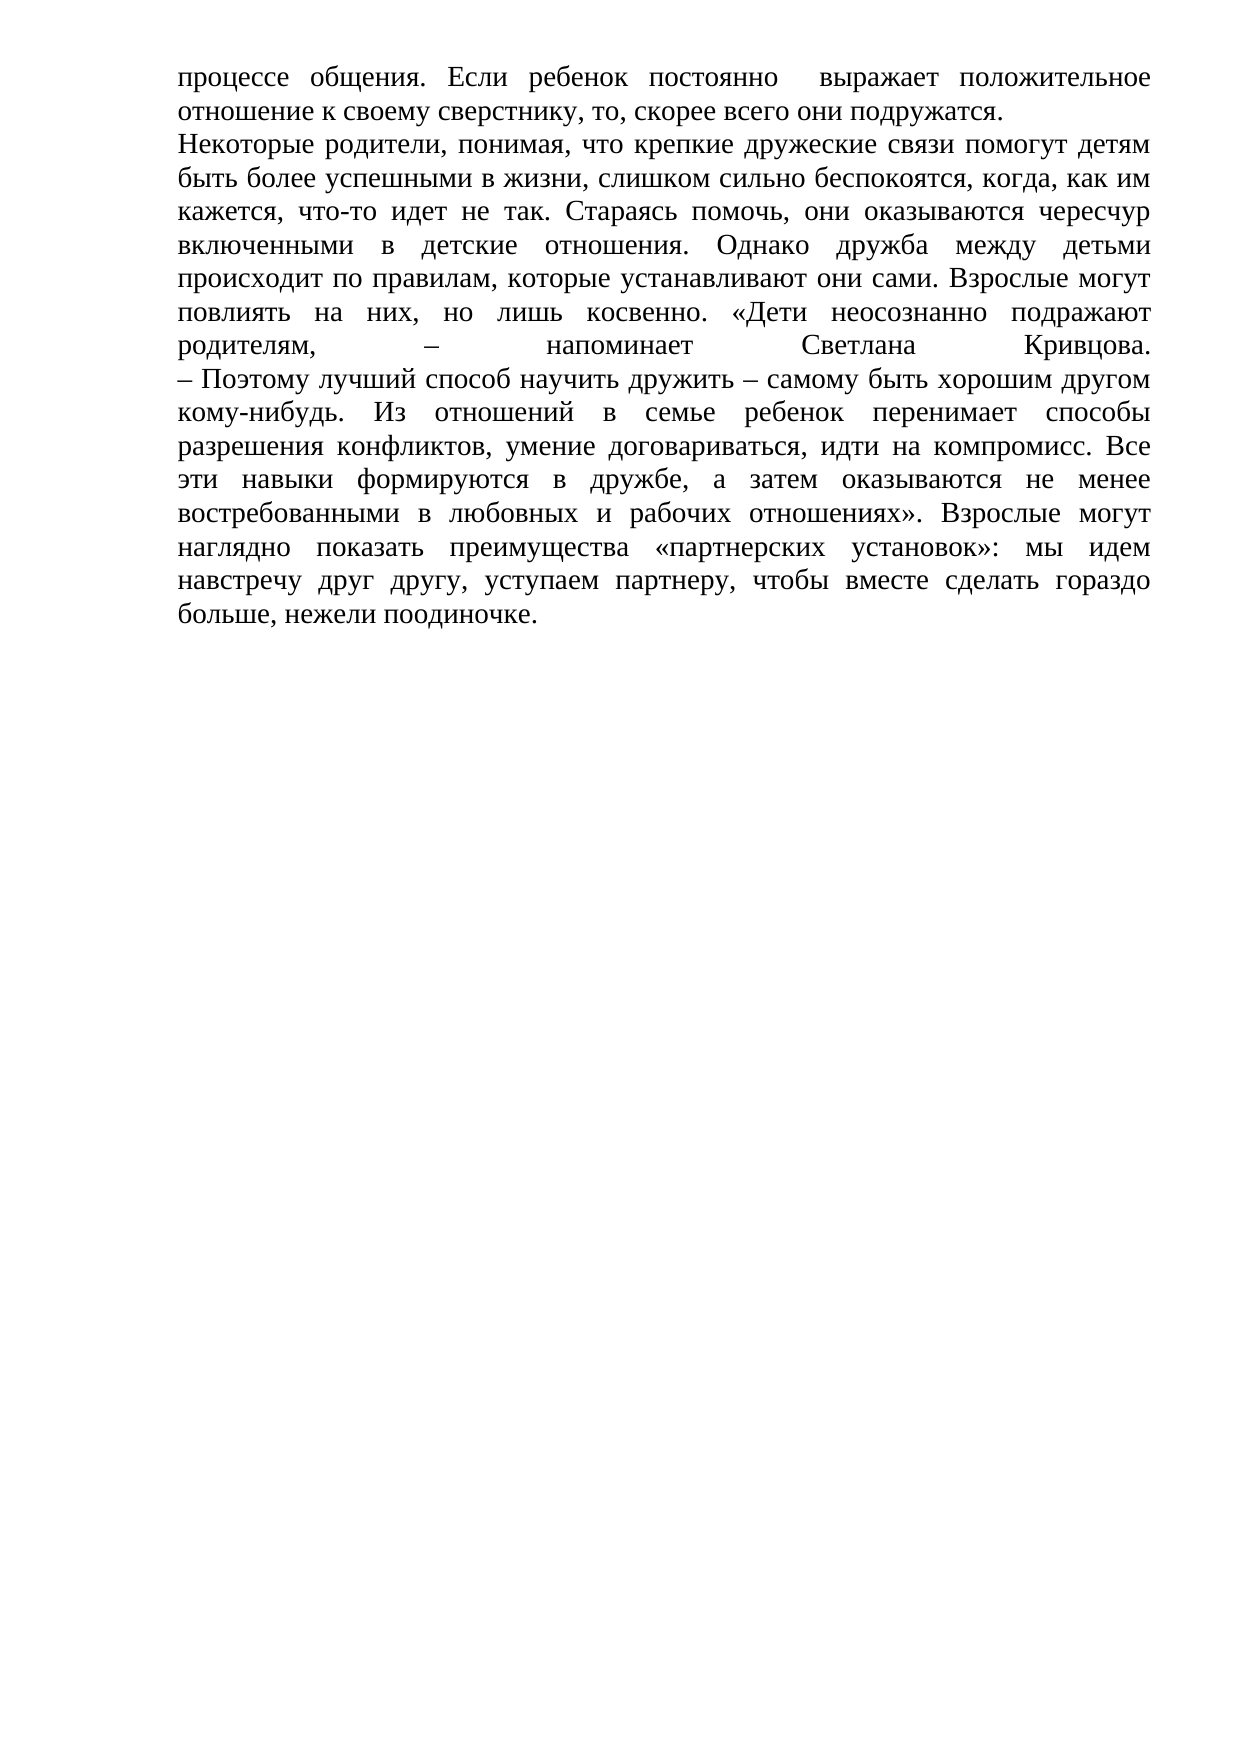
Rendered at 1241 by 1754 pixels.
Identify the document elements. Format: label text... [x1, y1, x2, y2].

text Некоторые родители, понимая, что крепкие дружеские связи помогут детям быть более успешными в жизни, слишком сильно беспокоятся, когда, как им кажется, что-то идет не так. Стараясь помочь, они оказываются чересчур включенными в детские отношения. Однако дружба между детьми происходит по правилам, которые устанавливают они сами. Взрослые могут повлиять на них, но лишь косвенно. «Дети неосознанно подражают родителям, – напоминает Светлана Кривцова. – Поэтому лучший способ научить дружить – самому быть хорошим другом кому-нибудь. Из отношений в семье ребенок перенимает способы разрешения конфликтов, умение договариваться, идти на компромисс. Все эти навыки формируются в дружбе, а затем оказываются не менее востребованными в любовных и рабочих отношениях». Взрослые могут наглядно показать преимущества «партнерских установок»: мы идем навстречу друг другу, уступаем партнеру, чтобы вместе сделать гораздо больше, нежели поодиночке. [177, 126, 1152, 629]
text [177, 59, 1152, 126]
